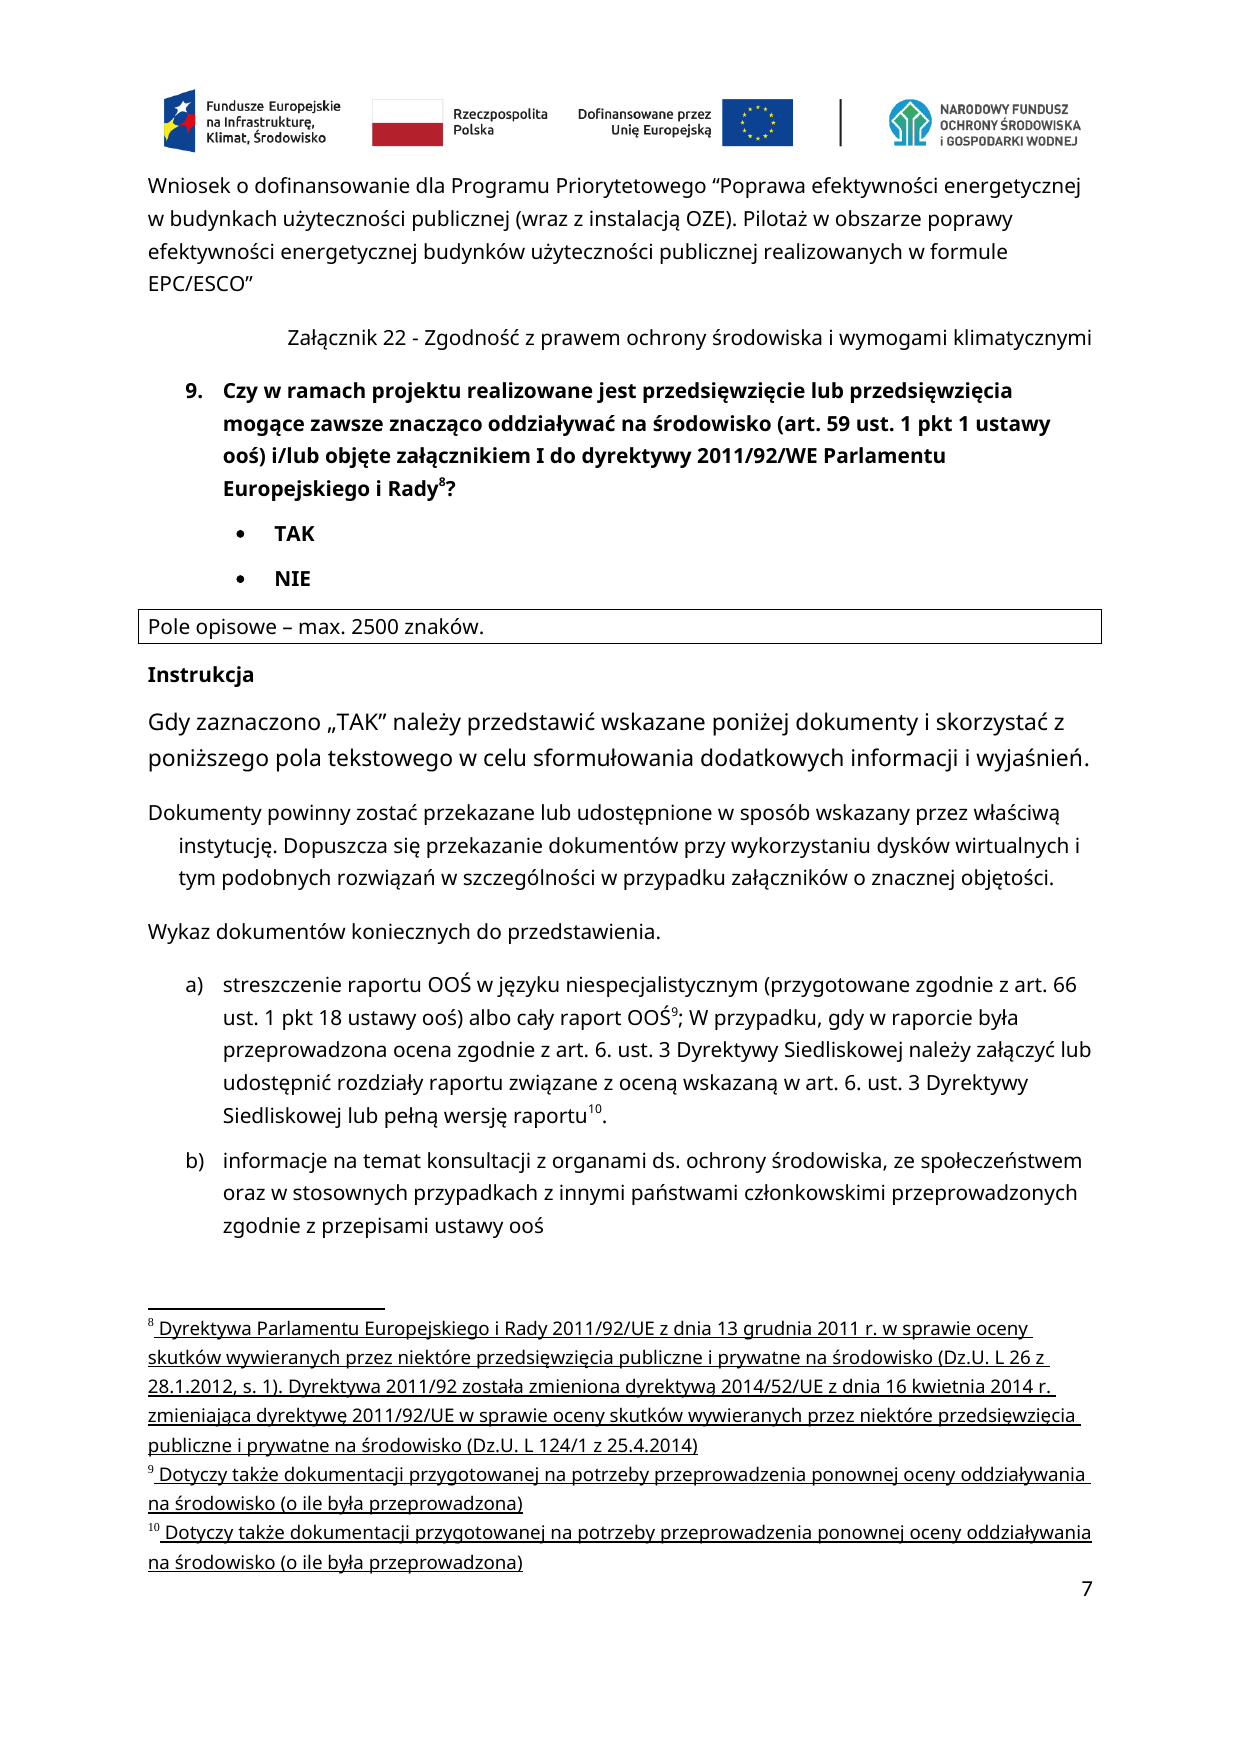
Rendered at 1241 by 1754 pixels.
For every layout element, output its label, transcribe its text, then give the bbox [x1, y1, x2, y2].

list informacje na temat konsultacji z organami ds. ochrony środowiska, ze społeczeństwem oraz w stosownych przypadkach z innymi państwami członkowskimi przeprowadzonych zgodnie z przepisami ustawy ooś [185, 1146, 1093, 1239]
text Instrukcja [148, 661, 1093, 689]
text Gdy zaznaczono „TAK” należy przedstawić wskazane poniżej dokumenty i skorzystać z poniższego pola tekstowego w celu sformułowania dodatkowych informacji i wyjaśnień. [148, 706, 1093, 773]
list Czy w ramach projektu realizowane jest przedsięwzięcie lub przedsięwzięcia mogące zawsze znacząco oddziaływać na środowisko (art. 59 ust. 1 pkt 1 ustawy ooś) i/lub objęte załącznikiem I do dyrektywy 2011/92/WE Parlamentu Europejskiego i Rady? [185, 376, 1093, 502]
text Dokumenty powinny zostać przekazane lub udostępnione w sposób wskazany przez właściwą instytucję. Dopuszcza się przekazanie dokumentów przy wykorzystaniu dysków wirtualnych i tym podobnych rozwiązań w szczególności w przypadku załączników o znacznej objętości. [148, 798, 1093, 892]
text Pole opisowe – max. 2500 znaków. [139, 610, 1101, 643]
list NIE [237, 564, 1093, 592]
list TAK [237, 519, 1093, 547]
picture [147, 73, 1093, 168]
text Wykaz dokumentów koniecznych do przedstawienia. [148, 917, 1093, 945]
list streszczenie raportu OOŚ w języku niespecjalistycznym (przygotowane zgodnie z art. 66 ust. 1 pkt 18 ustawy ooś) albo cały raport OOŚ; W przypadku, gdy w raporcie była przeprowadzona ocena zgodnie z art. 6. ust. 3 Dyrektywy Siedliskowej należy załączyć lub udostępnić rozdziały raportu związane z oceną wskazaną w art. 6. ust. 3 Dyrektywy Siedliskowej lub pełną wersję raportu. [185, 970, 1093, 1129]
